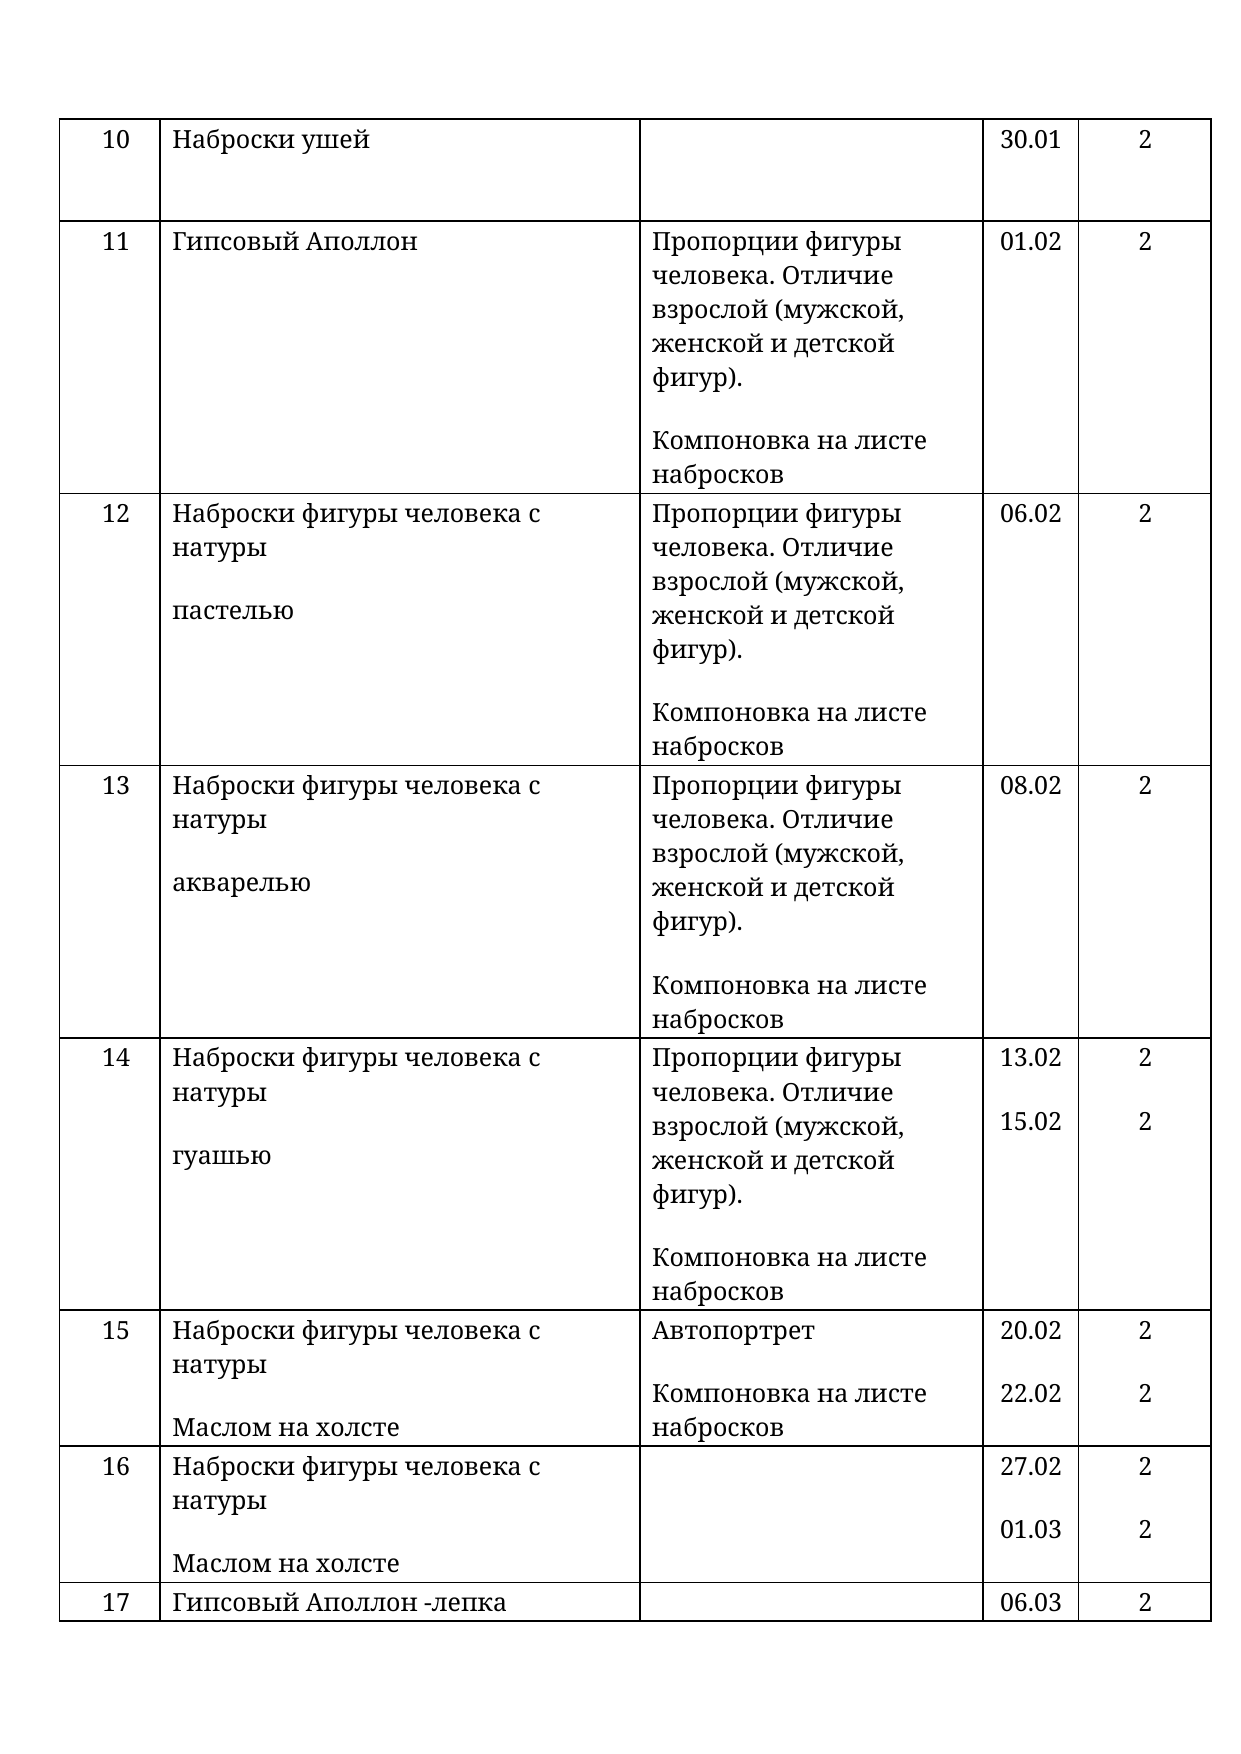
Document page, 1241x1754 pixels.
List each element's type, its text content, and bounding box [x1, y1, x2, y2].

table_cell 2 2 [1079, 1039, 1210, 1309]
table_cell 2 [1079, 1583, 1210, 1620]
table_cell 10 [60, 120, 159, 220]
table_cell 2 2 [1079, 1311, 1210, 1445]
table_cell [641, 1583, 982, 1620]
table_cell 2 [1079, 766, 1210, 1037]
table_cell 30.01 [984, 120, 1078, 220]
table_cell [641, 120, 982, 220]
table_cell 06.03 [984, 1583, 1078, 1620]
table_cell Пропорции фигуры человека. Отличие взрослой (мужской, женской и детской фигур). Компоновка на листе набросков [641, 766, 982, 1037]
table_cell 2 2 [1079, 1447, 1210, 1581]
table_cell Пропорции фигуры человека. Отличие взрослой (мужской, женской и детской фигур). Компоновка на листе набросков [641, 1039, 982, 1309]
table_cell Наброски фигуры человека с натуры пастелью [161, 494, 639, 765]
table_cell 2 [1079, 494, 1210, 765]
table_cell 16 [60, 1447, 159, 1581]
table_cell 15 [60, 1311, 159, 1445]
table_cell Наброски фигуры человека с натуры Маслом на холсте [161, 1311, 639, 1445]
table_cell 08.02 [984, 766, 1078, 1037]
table_cell 27.02 01.03 [984, 1447, 1078, 1581]
table_cell 14 [60, 1039, 159, 1309]
table_cell 2 [1079, 222, 1210, 492]
table_cell 11 [60, 222, 159, 492]
table_cell Пропорции фигуры человека. Отличие взрослой (мужской, женской и детской фигур). Компоновка на листе набросков [641, 222, 982, 492]
table_cell 20.02 22.02 [984, 1311, 1078, 1445]
table_cell Наброски ушей [161, 120, 639, 220]
table_cell 12 [60, 494, 159, 765]
table_cell [641, 1447, 982, 1581]
table_cell Наброски фигуры человека с натуры Маслом на холсте [161, 1447, 639, 1581]
table_cell 2 [1079, 120, 1210, 220]
table_cell 06.02 [984, 494, 1078, 765]
table_cell Пропорции фигуры человека. Отличие взрослой (мужской, женской и детской фигур). Компоновка на листе набросков [641, 494, 982, 765]
table_cell Гипсовый Аполлон -лепка [161, 1583, 639, 1620]
table_cell 17 [60, 1583, 159, 1620]
table_cell 01.02 [984, 222, 1078, 492]
table_cell Автопортрет Компоновка на листе набросков [641, 1311, 982, 1445]
table_cell 13 [60, 766, 159, 1037]
table_cell Гипсовый Аполлон [161, 222, 639, 492]
table_cell Наброски фигуры человека с натуры акварелью [161, 766, 639, 1037]
table_cell Наброски фигуры человека с натуры гуашью [161, 1039, 639, 1309]
table_cell 13.02 15.02 [984, 1039, 1078, 1309]
